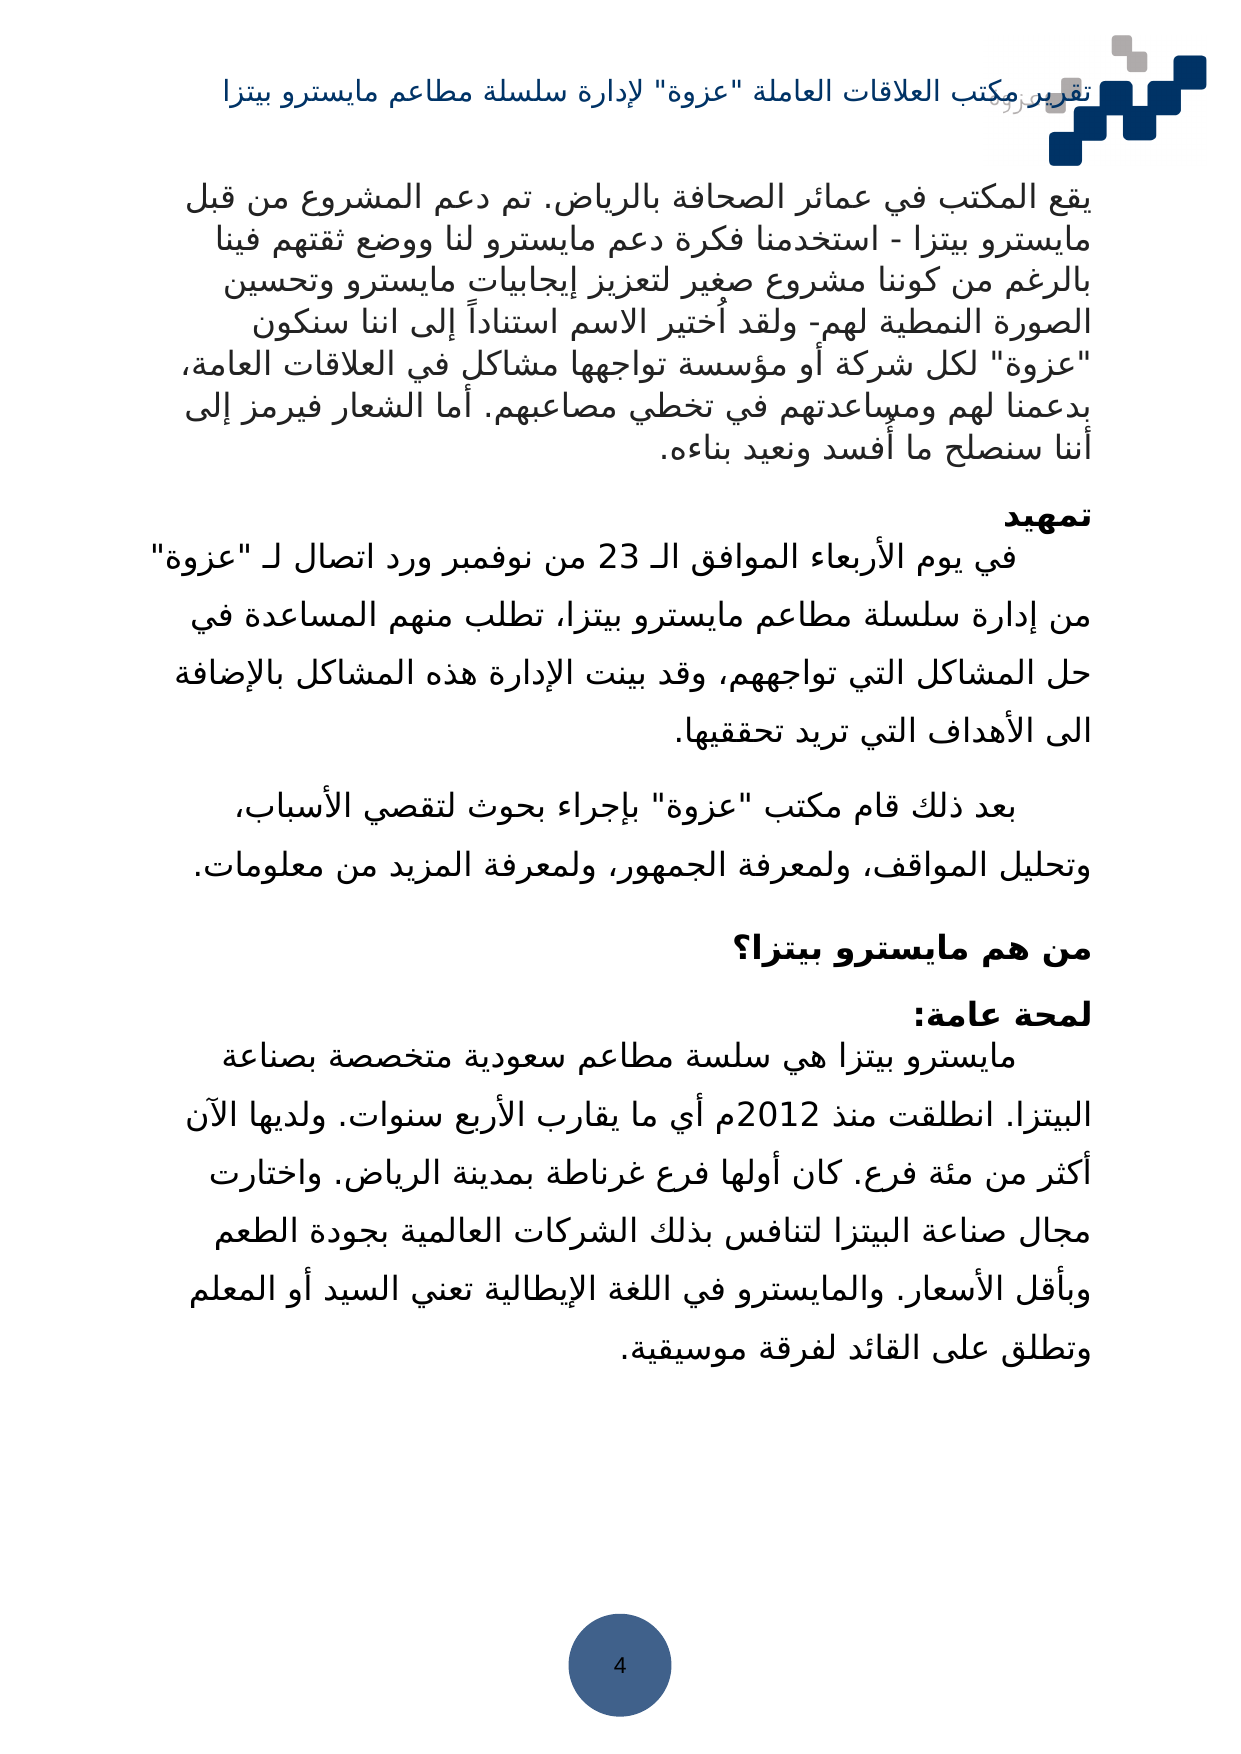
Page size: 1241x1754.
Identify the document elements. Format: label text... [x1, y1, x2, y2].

text بعد ذلك قام مكتب "عزوة" بإجراء بحوث لتقصي الأسباب، وتحليل المواقف، ولمعرفة الجمهور، ولمعرفة المزيد من معلومات. [148, 787, 1092, 884]
subtitle لمحة عامة: [148, 995, 1092, 1034]
subtitle تمهيد [148, 495, 1092, 534]
subtitle من هم مايسترو بيتزا؟ [148, 928, 1092, 967]
text في يوم الأربعاء الموافق الـ 23 من نوفمبر ورد اتصال لـ "عزوة" من إدارة سلسلة مطاعم مايسترو بيتزا، تطلب منهم المساعدة في حل المشاكل التي تواجههم، وقد بينت الإدارة هذه المشاكل بالإضافة الى الأهداف التي تريد تحققيها. [148, 537, 1092, 751]
text مايسترو بيتزا هي سلسة مطاعم سعودية متخصصة بصناعة البيتزا. انطلقت منذ 2012م أي ما يقارب الأربع سنوات. ولديها الآن أكثر من مئة فرع. كان أولها فرع غرناطة بمدينة الرياض. واختارت مجال صناعة البيتزا لتنافس بذلك الشركات العالمية بجودة الطعم وبأقل الأسعار. والمايسترو في اللغة الإيطالية تعني السيد أو المعلم وتطلق على القائد لفرقة موسيقية. [148, 1037, 1092, 1367]
picture [983, 35, 1207, 166]
